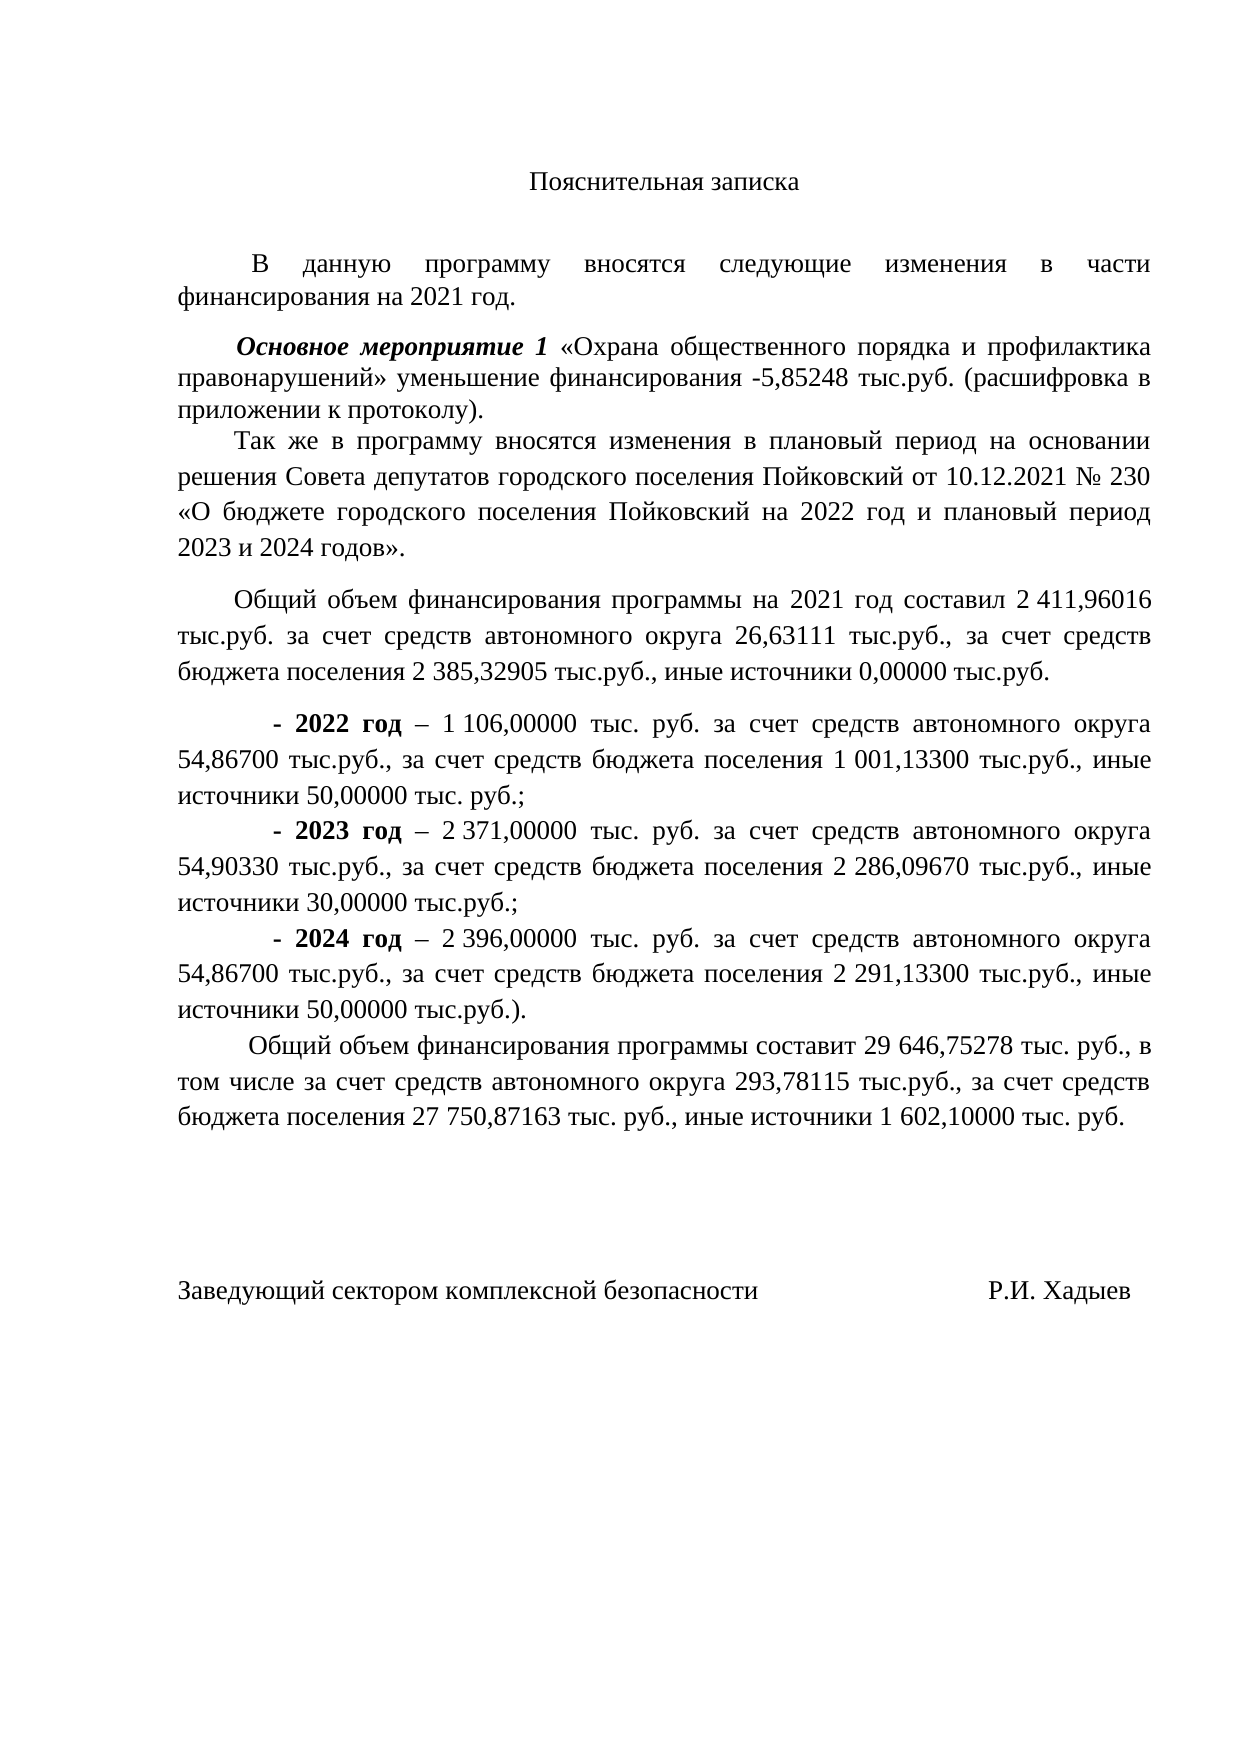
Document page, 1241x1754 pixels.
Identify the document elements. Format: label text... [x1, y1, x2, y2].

text Заведующий сектором комплексной безопасности Р.И. Хадыев [177, 1274, 1152, 1305]
text Общий объем финансирования программы на 2021 год составил 2 411,96016 тыс.руб. за счет средств автономного округа 26,63111 тыс.руб., за счет средств бюджета поселения 2 385,32905 тыс.руб., иные источники 0,00000 тыс.руб. [177, 583, 1152, 686]
list - 2023 год – 2 371,00000 тыс. руб. за счет средств автономного округа 54,90330 тыс.руб., за счет средств бюджета поселения 2 286,09670 тыс.руб., иные источники 30,00000 тыс.руб.; [177, 814, 1152, 917]
text В данную программу вносятся следующие изменения в части финансирования на 2021 год. [177, 247, 1152, 311]
text Так же в программу вносятся изменения в плановый период на основании решения Совета депутатов городского поселения Пойковский от 10.12.2021 № 230 «О бюджете городского поселения Пойковский на 2022 год и плановый период 2023 и 2024 годов». [177, 424, 1152, 562]
list - 2024 год – 2 396,00000 тыс. руб. за счет средств автономного округа 54,86700 тыс.руб., за счет средств бюджета поселения 2 291,13300 тыс.руб., иные источники 50,00000 тыс.руб.). [177, 922, 1152, 1024]
text Пояснительная записка [177, 165, 1152, 196]
list - 2022 год – 1 106,00000 тыс. руб. за счет средств автономного округа 54,86700 тыс.руб., за счет средств бюджета поселения 1 001,13300 тыс.руб., иные источники 50,00000 тыс. руб.; [177, 707, 1152, 810]
text Общий объем финансирования программы составит 29 646,75278 тыс. руб., в том числе за счет средств автономного округа 293,78115 тыс.руб., за счет средств бюджета поселения 27 750,87163 тыс. руб., иные источники 1 602,10000 тыс. руб. [177, 1029, 1152, 1131]
list Основное мероприятие 1 «Охрана общественного порядка и профилактика правонарушений» уменьшение финансирования -5,85248 тыс.руб. (расшифровка в приложении к протоколу). [177, 330, 1152, 424]
